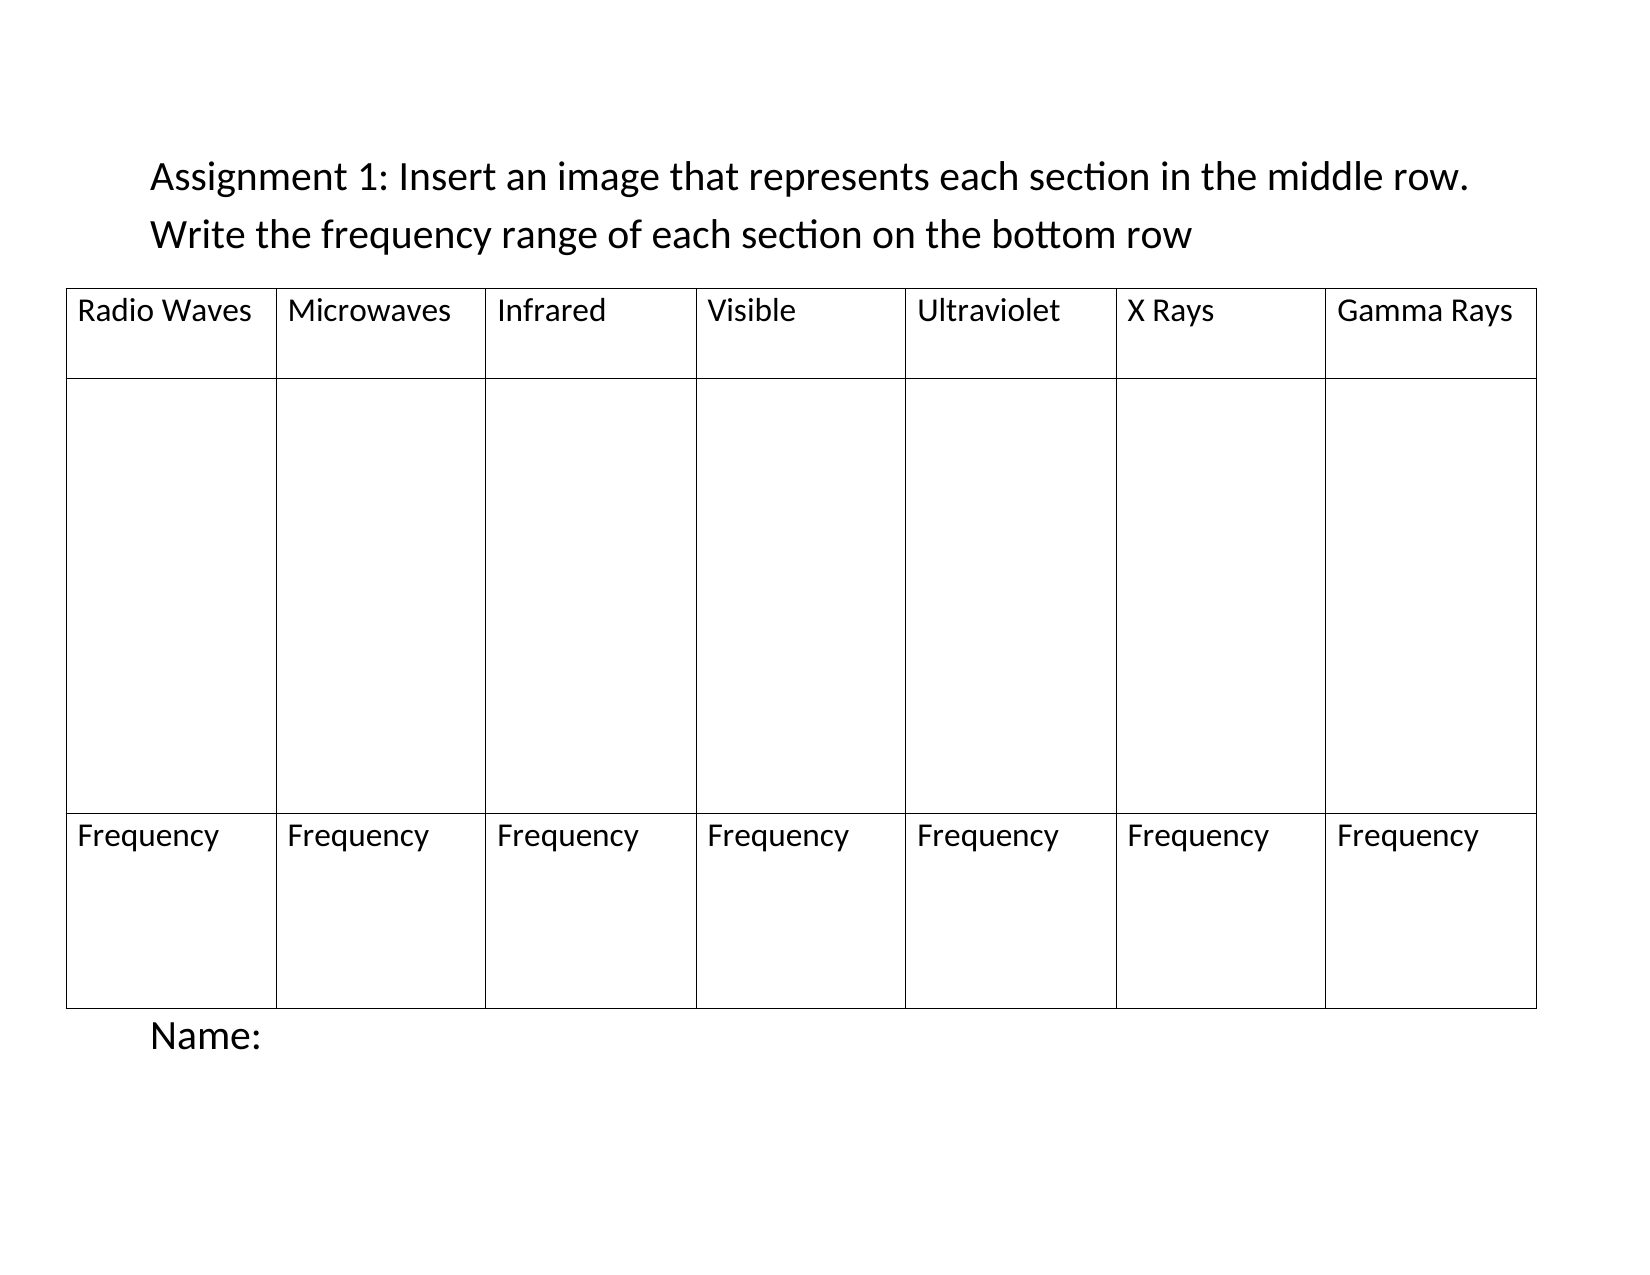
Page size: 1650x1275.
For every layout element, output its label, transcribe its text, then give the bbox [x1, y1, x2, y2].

table_header Gamma Rays [1326, 289, 1536, 378]
table_header Radio Waves [67, 289, 276, 378]
table_cell Frequency [277, 814, 485, 1008]
table_cell Frequency [697, 814, 905, 1008]
table_cell [67, 379, 276, 813]
table_cell [1326, 379, 1536, 813]
table_cell Frequency [906, 814, 1116, 1008]
text Name: [150, 1009, 1500, 1059]
table_cell Frequency [486, 814, 696, 1008]
table_header Infrared [486, 289, 696, 378]
table_cell Frequency [67, 814, 276, 1008]
table_cell [1117, 379, 1325, 813]
table_header Microwaves [277, 289, 485, 378]
table_cell [906, 379, 1116, 813]
text Assignment 1: Insert an image that represents each section in the middle row. Write the frequency range of each section on the bottom row [150, 150, 1500, 259]
table_cell [277, 379, 485, 813]
table_header Visible [697, 289, 905, 378]
table_header X Rays [1117, 289, 1325, 378]
table_cell [697, 379, 905, 813]
table_header Ultraviolet [906, 289, 1116, 378]
table_cell Frequency [1117, 814, 1325, 1008]
table_cell Frequency [1326, 814, 1536, 1008]
table_cell [486, 379, 696, 813]
